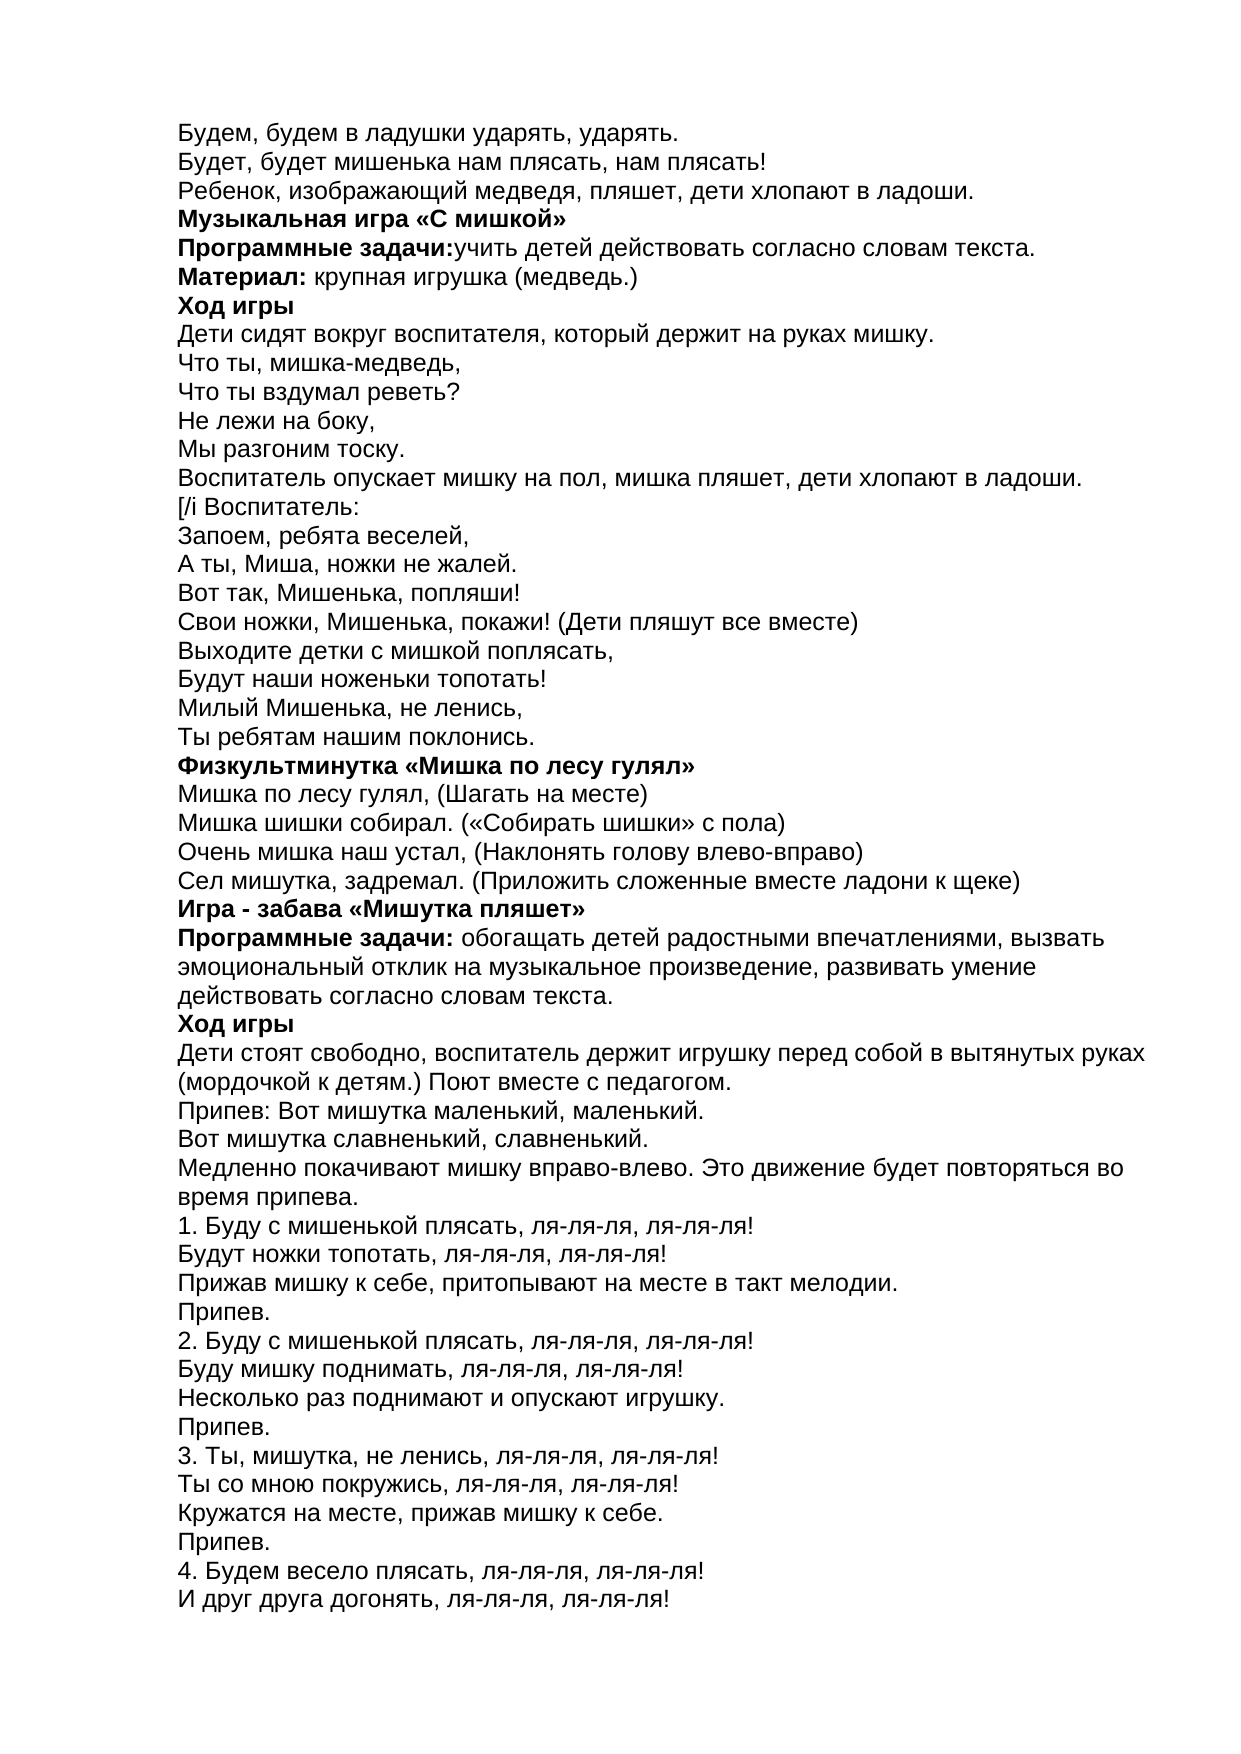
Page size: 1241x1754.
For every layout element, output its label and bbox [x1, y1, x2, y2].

text [177, 118, 1152, 1613]
